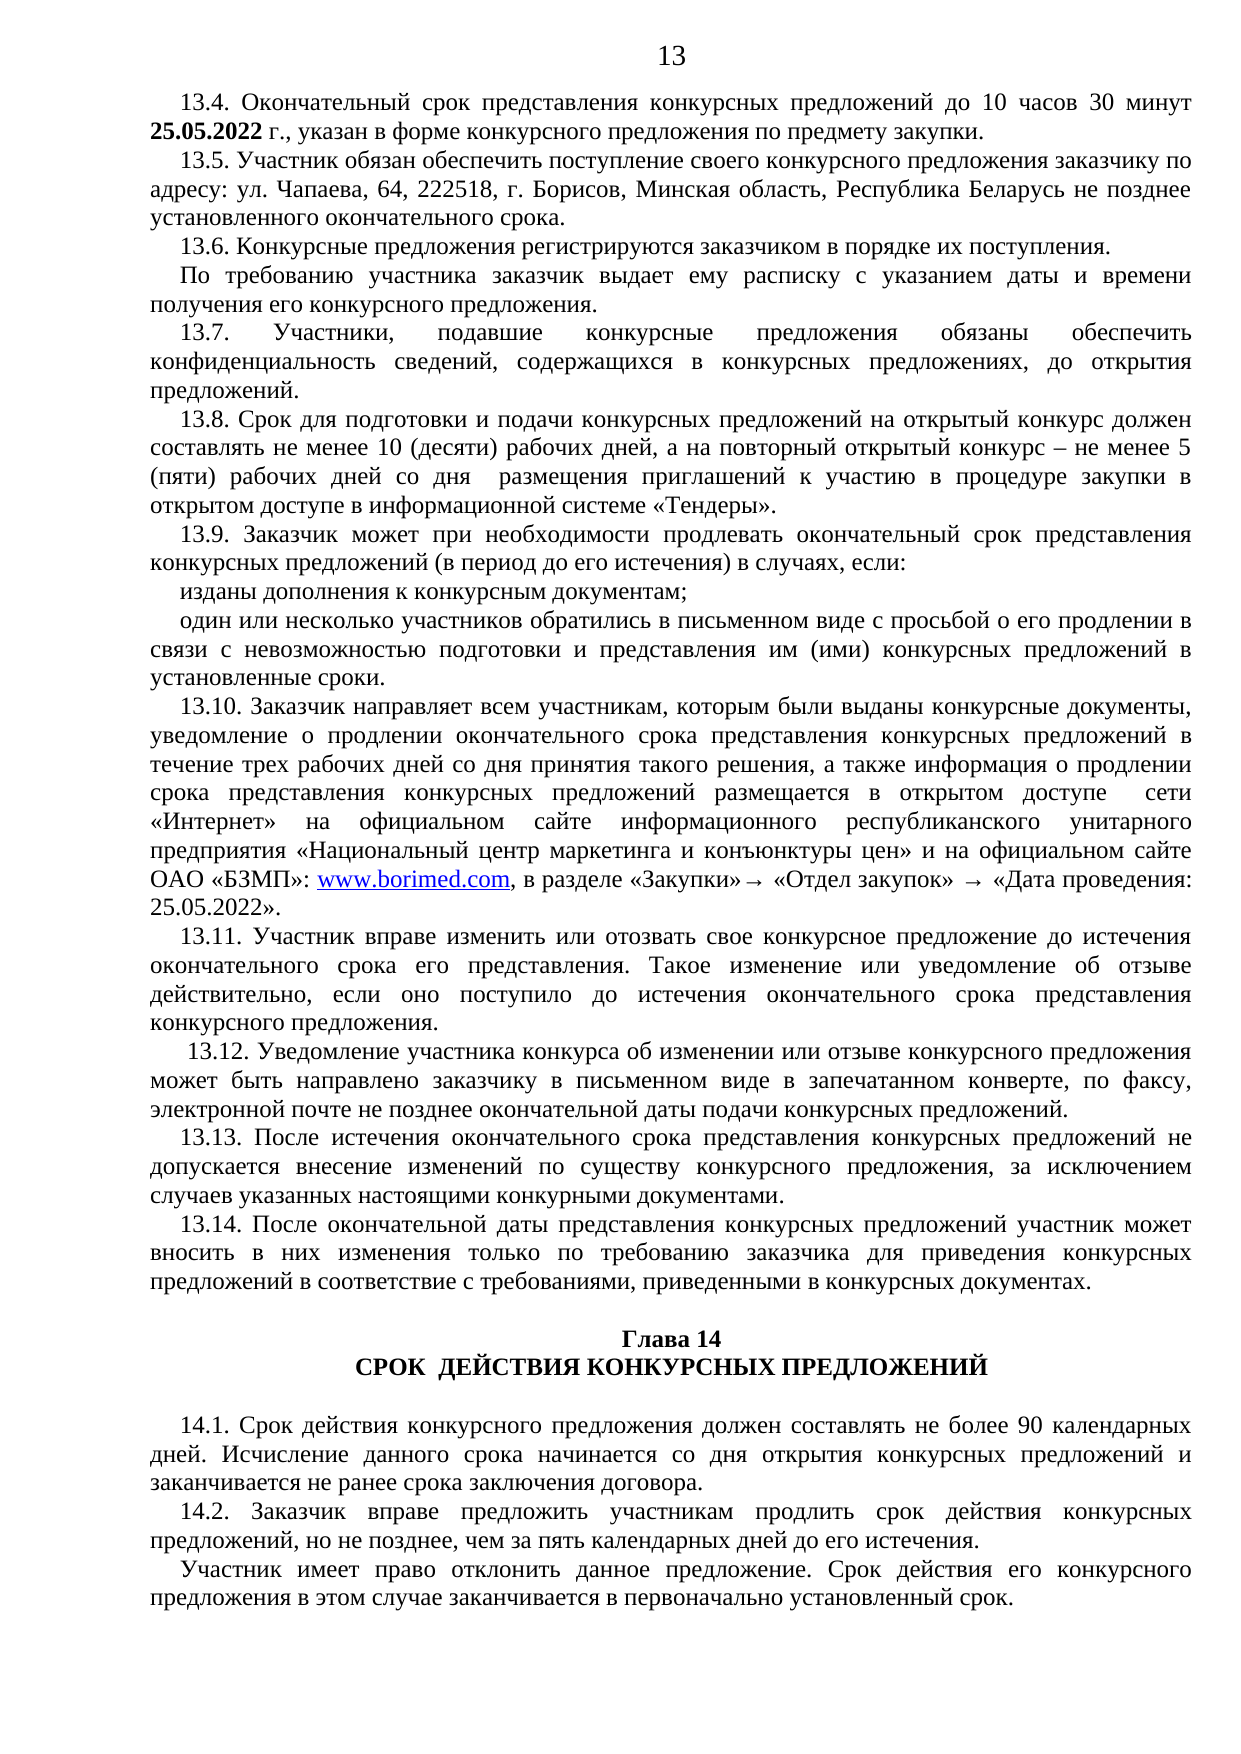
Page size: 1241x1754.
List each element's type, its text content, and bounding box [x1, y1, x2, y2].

text 13.14. После окончательной даты представления конкурсных предложений участник может вносить в них изменения только по требованию заказчика для приведения конкурсных предложений в соответствие с требованиями, приведенными в конкурсных документах. [150, 1209, 1193, 1295]
text 14.2. Заказчик вправе предложить участникам продлить срок действия конкурсных предложений, но не позднее, чем за пять календарных дней до его истечения. [150, 1496, 1193, 1554]
text 13.13. После истечения окончательного срока представления конкурсных предложений не допускается внесение изменений по существу конкурсного предложения, за исключением случаев указанных настоящими конкурными документами. [150, 1122, 1193, 1209]
text 13.6. Конкурсные предложения регистрируются заказчиком в порядке их поступления. [150, 231, 1193, 260]
text изданы дополнения к конкурсным документам; [150, 576, 1193, 605]
text 14.1. Срок действия конкурсного предложения должен составлять не более 90 календарных дней. Исчисление данного срока начинается со дня открытия конкурсных предложений и заканчивается не ранее срока заключения договора. [150, 1410, 1193, 1496]
text 13.9. Заказчик может при необходимости продлевать окончательный срок представления конкурсных предложений (в период до его истечения) в случаях, если: [150, 519, 1193, 576]
text 13.5. Участник обязан обеспечить поступление своего конкурсного предложения заказчику по адресу: ул. Чапаева, 64, 222518, г. Борисов, Минская область, Республика Беларусь не позднее установленного окончательного срока. [150, 145, 1193, 231]
text один или несколько участников обратились в письменном виде с просьбой о его продлении в связи с невозможностью подготовки и представления им (ими) конкурсных предложений в установленные сроки. [150, 605, 1193, 691]
text СРОК ДЕЙСТВИЯ КОНКУРСНЫХ ПРЕДЛОЖЕНИЙ [150, 1352, 1193, 1381]
text 13.11. Участник вправе изменить или отозвать свое конкурсное предложение до истечения окончательного срока его представления. Такое изменение или уведомление об отзыве действительно, если оно поступило до истечения окончательного срока представления конкурсного предложения. [150, 921, 1193, 1036]
text 13.7. Участники, подавшие конкурсные предложения обязаны обеспечить конфиденциальность сведений, содержащихся в конкурсных предложениях, до открытия предложений. [150, 317, 1193, 404]
text 13.12. Уведомление участника конкурса об изменении или отзыве конкурсного предложения может быть направлено заказчику в письменном виде в запечатанном конверте, по факсу, электронной почте не позднее окончательной даты подачи конкурсных предложений. [150, 1036, 1193, 1122]
text Участник имеет право отклонить данное предложение. Срок действия его конкурсного предложения в этом случае заканчивается в первоначально установленный срок. [150, 1554, 1193, 1611]
text 13.10. Заказчик направляет всем участникам, которым были выданы конкурсные документы, уведомление о продлении окончательного срока представления конкурсных предложений в течение трех рабочих дней со дня принятия такого решения, а также информация о продлении срока представления конкурсных предложений размещается в открытом доступе сети «Интернет» на официальном сайте информационного республиканского унитарного предприятия «Национальный центр маркетинга и конъюнктуры цен» и на официальном сайте ОАО «БЗМП»: www.borimed.com, в разделе «Закупки»→ «Отдел закупок» → «Дата проведения: 25.05.2022». [150, 691, 1193, 921]
text По требованию участника заказчик выдает ему расписку с указанием даты и времени получения его конкурсного предложения. [150, 260, 1193, 317]
text Глава 14 [150, 1324, 1193, 1352]
text 13.8. Срок для подготовки и подачи конкурсных предложений на открытый конкурс должен составлять не менее 10 (десяти) рабочих дней, а на повторный открытый конкурс – не менее 5 (пяти) рабочих дней со дня размещения приглашений к участию в процедуре закупки в открытом доступе в информационной системе «Тендеры». [150, 404, 1193, 519]
text 13.4. Окончательный срок представления конкурсных предложений до 10 часов 30 минут 25.05.2022 г., указан в форме конкурсного предложения по предмету закупки. [150, 87, 1193, 145]
